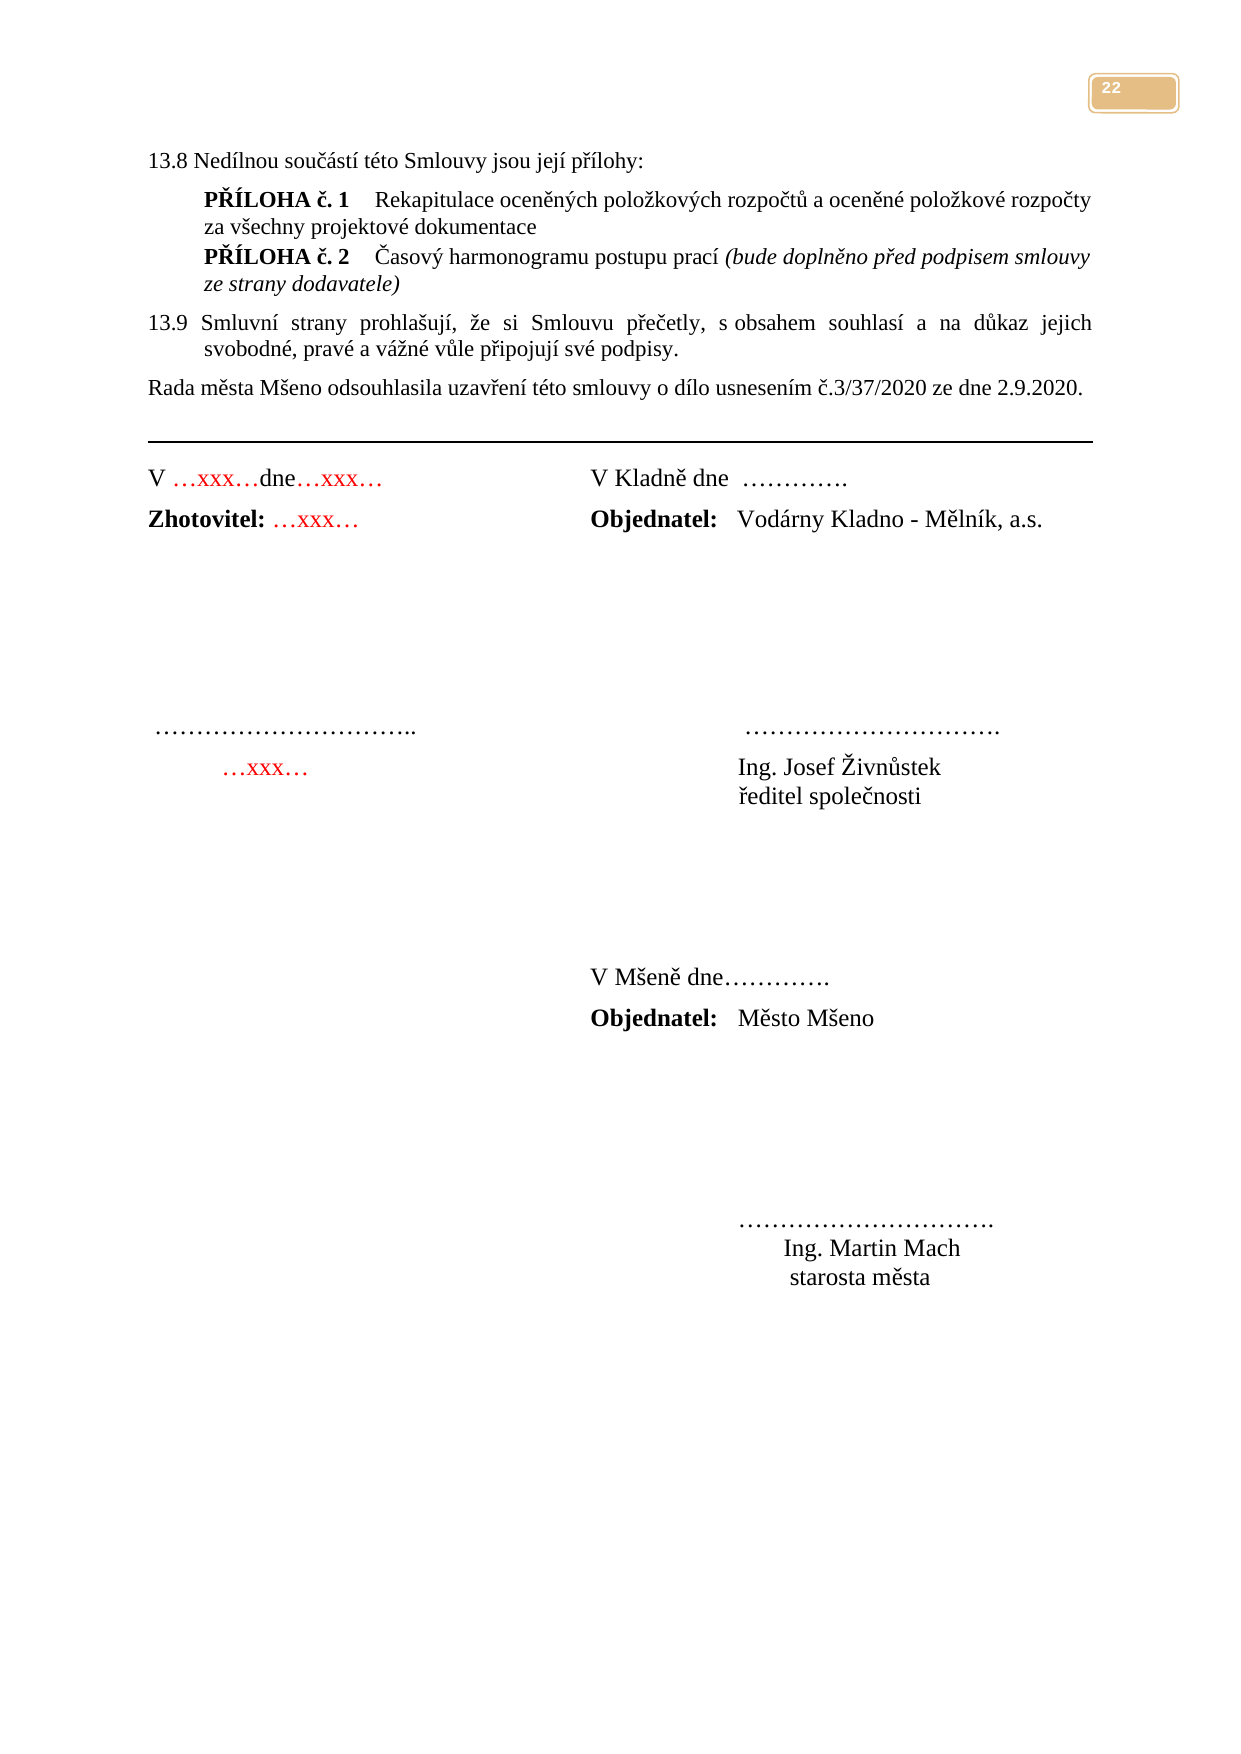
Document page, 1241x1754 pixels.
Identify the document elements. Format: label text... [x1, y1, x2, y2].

text Zhotovitel: …xxx… Objednatel: Vodárny Kladno - Mělník, a.s. [148, 504, 1093, 533]
text Ing. Martin Mach [148, 1233, 1093, 1262]
text starosta města [148, 1262, 1093, 1291]
text V …xxx…dne…xxx… V Kladně dne …………. [148, 463, 1093, 492]
text V Mšeně dne…………. [516, 962, 1093, 991]
text 13.8 Nedílnou součástí této Smlouvy jsou její přílohy: [148, 148, 1093, 174]
text Rada města Mšeno odsouhlasila uzavření této smlouvy o dílo usnesením č.3/37/2020 ze dne 2.9.2020. [148, 374, 1093, 400]
text …………………………. [664, 1204, 1093, 1233]
text 13.9 Smluvní strany prohlašují, že si Smlouvu přečetly, s obsahem souhlasí a na důkaz jejich svobodné, pravé a vážné vůle připojují své podpisy. [148, 308, 1093, 361]
text …xxx… Ing. Josef Živnůstek [148, 752, 1093, 781]
text PŘÍLOHA č. 1 Rekapitulace oceněných položkových rozpočtů a oceněné položkové rozpočty za všechny projektové dokumentace [204, 186, 1093, 239]
text PŘÍLOHA č. 2 Časový harmonogramu postupu prací (bude doplněno před podpisem smlouvy ze strany dodavatele) [204, 243, 1093, 296]
text ředitel společnosti [590, 781, 1093, 809]
text ………………………….. …………………………. [148, 711, 1093, 739]
text Objednatel: Město Mšeno [516, 1003, 1093, 1032]
